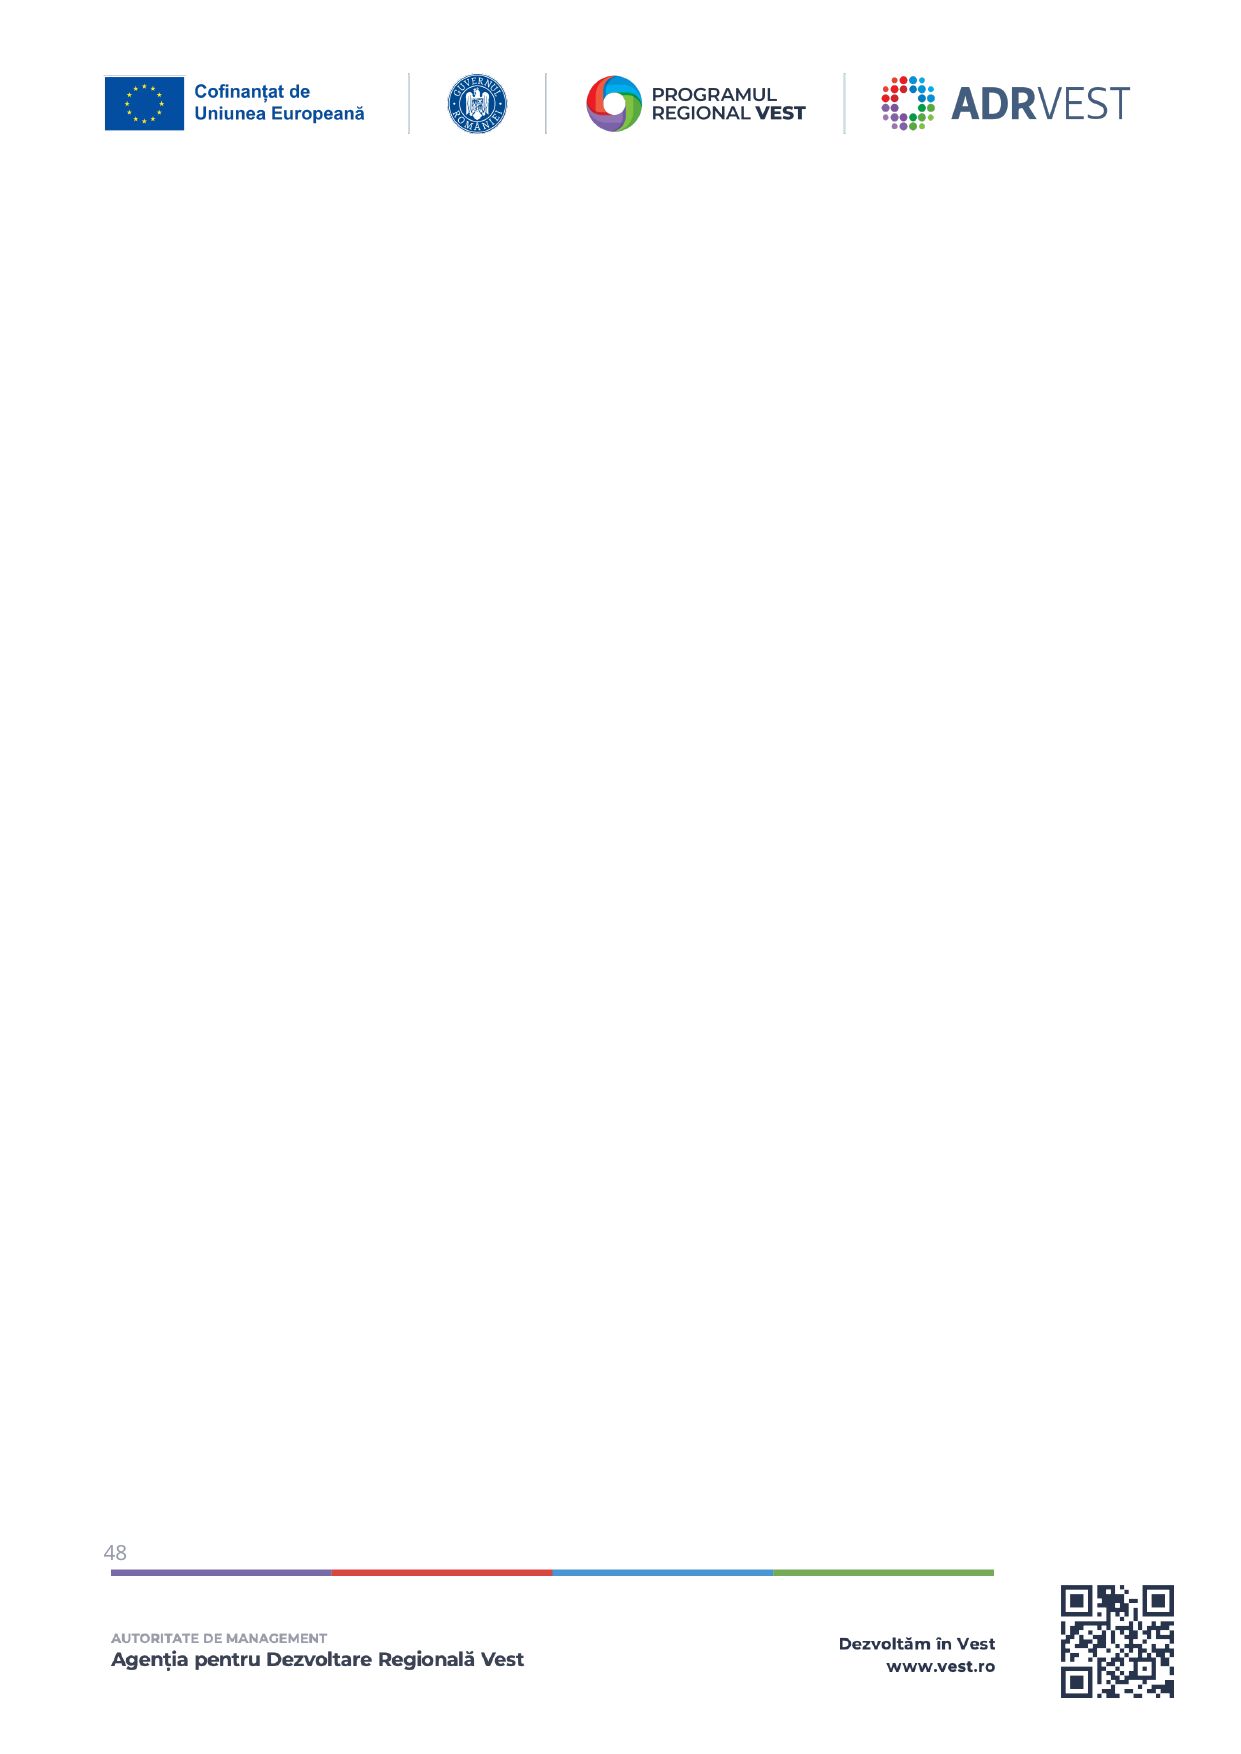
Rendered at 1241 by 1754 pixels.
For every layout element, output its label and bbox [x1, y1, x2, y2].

picture [103, 73, 1131, 134]
picture [103, 1566, 1008, 1681]
picture [1052, 1576, 1183, 1707]
